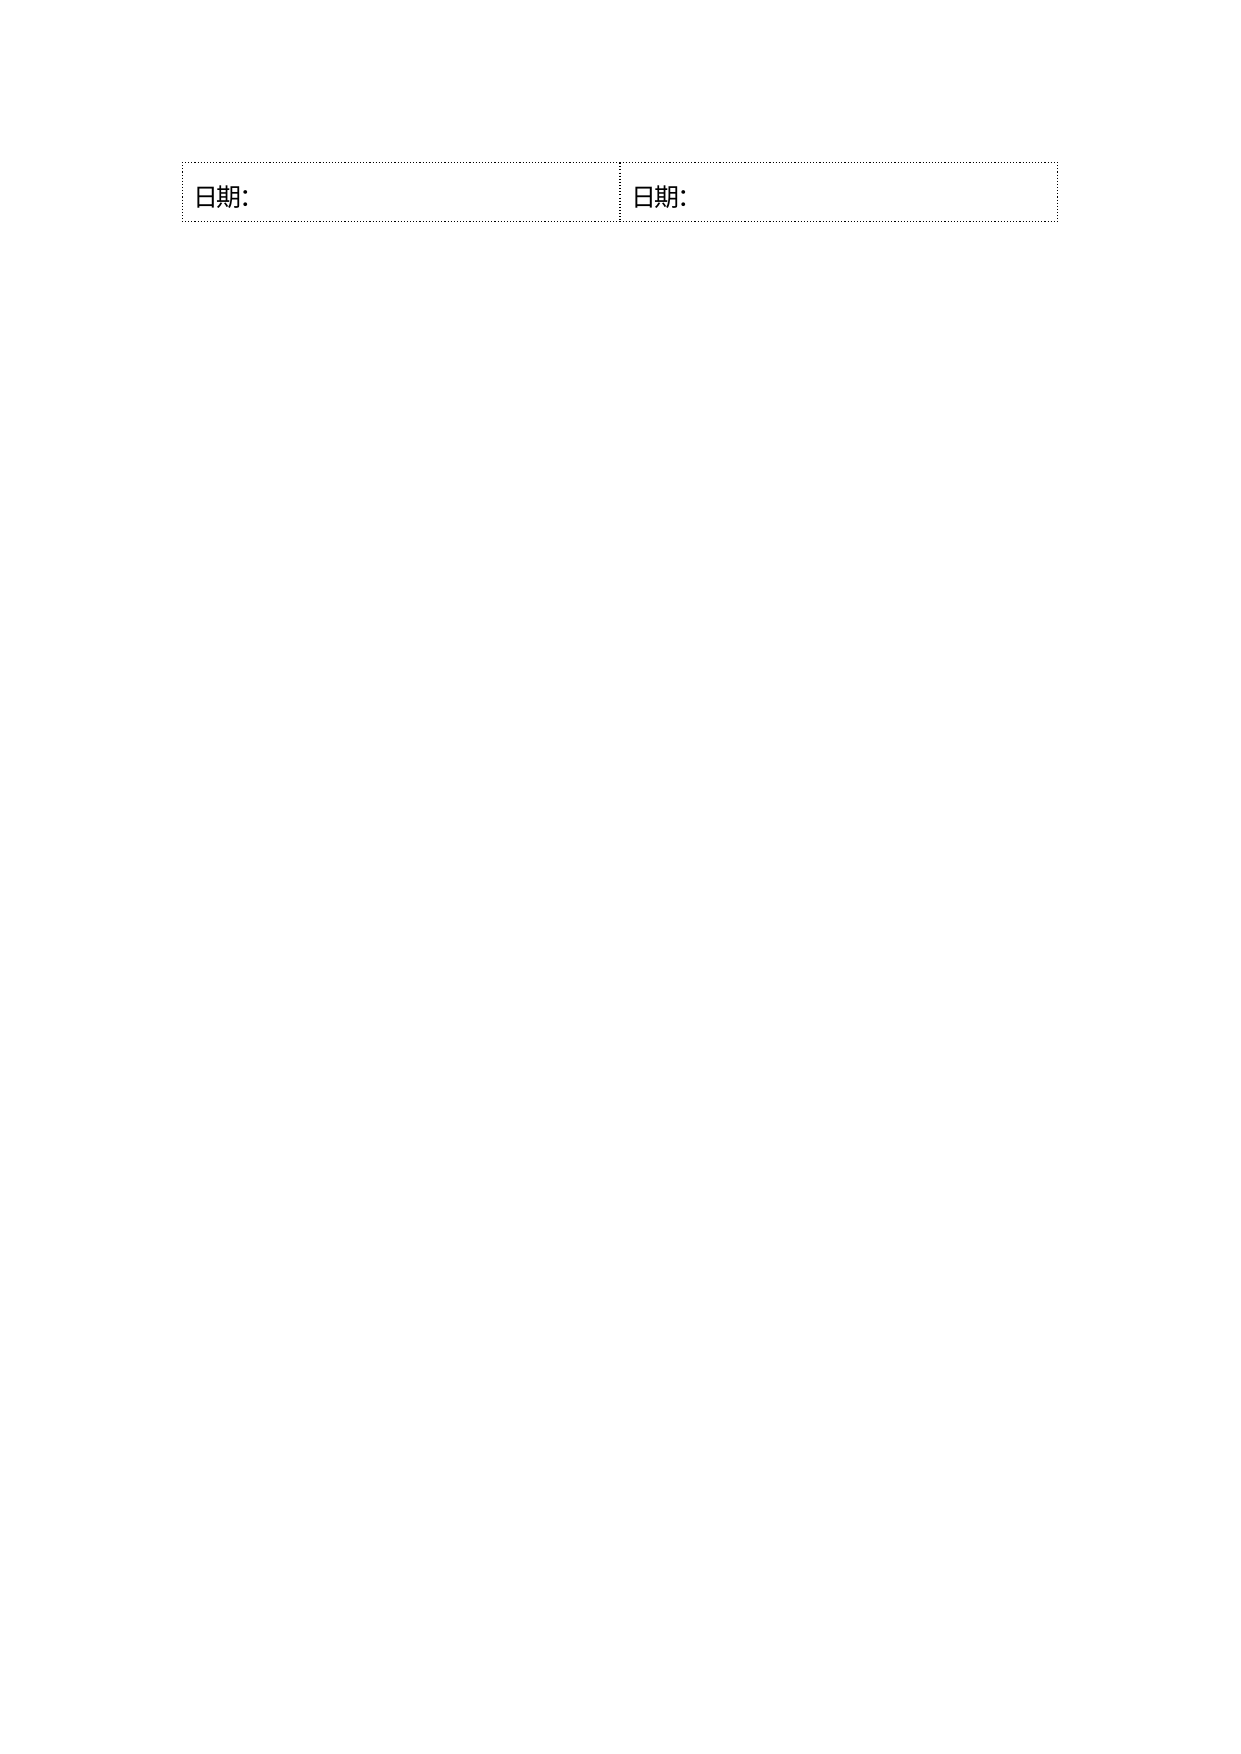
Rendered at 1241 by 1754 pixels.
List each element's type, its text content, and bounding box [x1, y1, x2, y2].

table_cell 日期： [183, 162, 620, 221]
table_cell 日期： [620, 162, 1058, 221]
